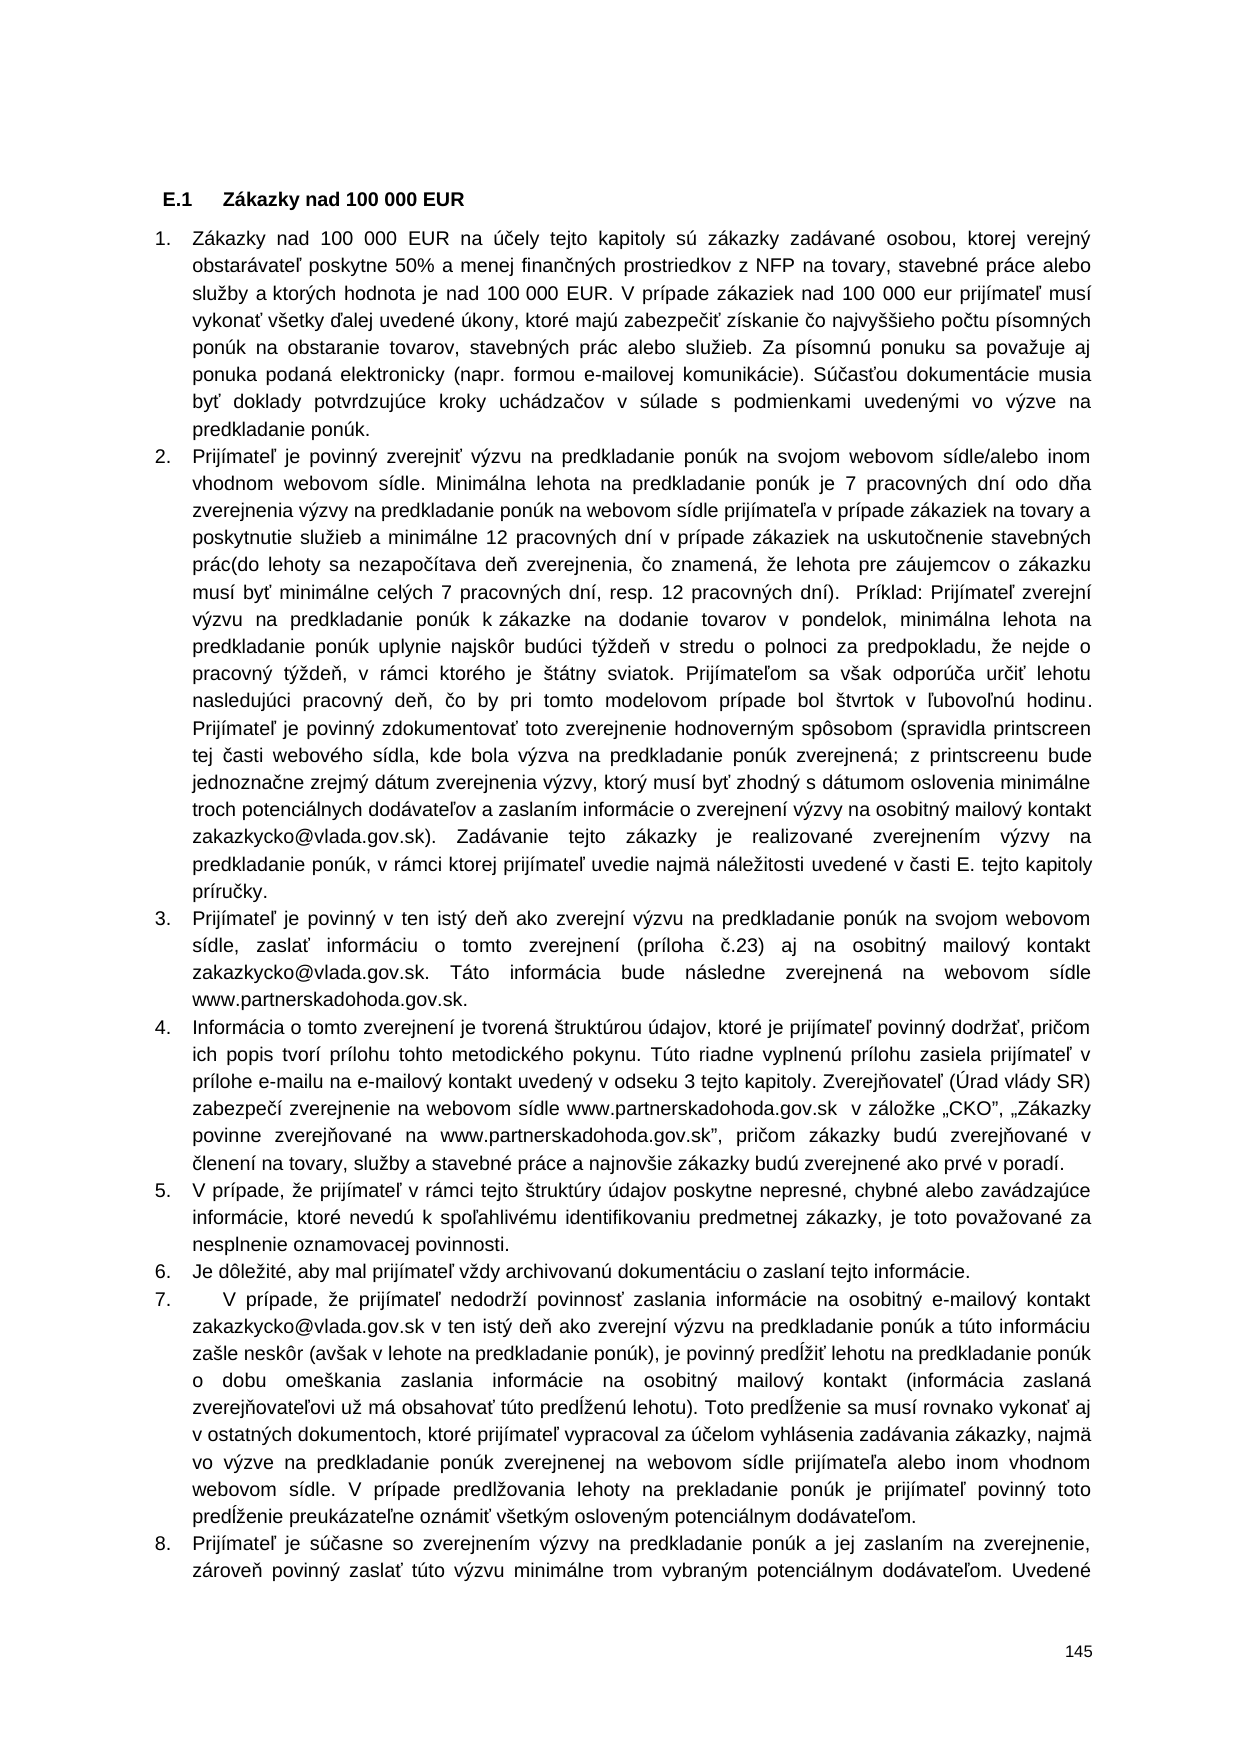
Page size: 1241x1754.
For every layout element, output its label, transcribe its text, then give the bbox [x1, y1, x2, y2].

list V prípade, že prijímateľ nedodrží povinnosť zaslania informácie na osobitný e-mailový kontakt zakazkycko@vlada.gov.sk v ten istý deň ako zverejní výzvu na predkladanie ponúk a túto informáciu zašle neskôr (avšak v lehote na predkladanie ponúk), je povinný predĺžiť lehotu na predkladanie ponúk o dobu omeškania zaslania informácie na osobitný mailový kontakt (informácia zaslaná zverejňovateľovi už má obsahovať túto predĺženú lehotu). Toto predĺženie sa musí rovnako vykonať aj v ostatných dokumentoch, ktoré prijímateľ vypracoval za účelom vyhlásenia zadávania zákazky, najmä vo výzve na predkladanie ponúk zverejnenej na webovom sídle prijímateľa alebo inom vhodnom webovom sídle. V prípade predlžovania lehoty na prekladanie ponúk je prijímateľ povinný toto predĺženie preukázateľne oznámiť všetkým osloveným potenciálnym dodávateľom. [154, 1287, 1092, 1528]
list Zákazky nad 100 000 EUR na účely tejto kapitoly sú zákazky zadávané osobou, ktorej verejný obstarávateľ poskytne 50% a menej finančných prostriedkov z NFP na tovary, stavebné práce alebo služby a ktorých hodnota je nad 100 000 EUR. V prípade zákaziek nad 100 000 eur prijímateľ musí vykonať všetky ďalej uvedené úkony, ktoré majú zabezpečiť získanie čo najvyššieho počtu písomných ponúk na obstaranie tovarov, stavebných prác alebo služieb. Za písomnú ponuku sa považuje aj ponuka podaná elektronicky (napr. formou e-mailovej komunikácie). Súčasťou dokumentácie musia byť doklady potvrdzujúce kroky uchádzačov v súlade s podmienkami uvedenými vo výzve na predkladanie ponúk. [154, 227, 1092, 440]
list V prípade, že prijímateľ v rámci tejto štruktúry údajov poskytne nepresné, chybné alebo zavádzajúce informácie, ktoré nevedú k spoľahlivému identifikovaniu predmetnej zákazky, je toto považované za nesplnenie oznamovacej povinnosti. [154, 1179, 1092, 1256]
list Prijímateľ je povinný zverejniť výzvu na predkladanie ponúk na svojom webovom sídle/alebo inom vhodnom webovom sídle. Minimálna lehota na predkladanie ponúk je 7 pracovných dní odo dňa zverejnenia výzvy na predkladanie ponúk na webovom sídle prijímateľa v prípade zákaziek na tovary a poskytnutie služieb a minimálne 12 pracovných dní v prípade zákaziek na uskutočnenie stavebných prác(do lehoty sa nezapočítava deň zverejnenia, čo znamená, že lehota pre záujemcov o zákazku musí byť minimálne celých 7 pracovných dní, resp. 12 pracovných dní). Príklad: Prijímateľ zverejní výzvu na predkladanie ponúk k zákazke na dodanie tovarov v pondelok, minimálna lehota na predkladanie ponúk uplynie najskôr budúci týždeň v stredu o polnoci za predpokladu, že nejde o pracovný týždeň, v rámci ktorého je štátny sviatok. Prijímateľom sa však odporúča určiť lehotu nasledujúci pracovný deň, čo by pri tomto modelovom prípade bol štvrtok v ľubovoľnú hodinu. Prijímateľ je povinný zdokumentovať toto zverejnenie hodnoverným spôsobom (spravidla printscreen tej časti webového sídla, kde bola výzva na predkladanie ponúk zverejnená; z printscreenu bude jednoznačne zrejmý dátum zverejnenia výzvy, ktorý musí byť zhodný s dátumom oslovenia minimálne troch potenciálnych dodávateľov a zaslaním informácie o zverejnení výzvy na osobitný mailový kontakt zakazkycko@vlada.gov.sk). Zadávanie tejto zákazky je realizované zverejnením výzvy na predkladanie ponúk, v rámci ktorej prijímateľ uvedie najmä náležitosti uvedené v časti E. tejto kapitoly príručky. [154, 444, 1092, 902]
text E.1 Zákazky nad 100 000 EUR [148, 187, 1092, 210]
list Prijímateľ je povinný v ten istý deň ako zverejní výzvu na predkladanie ponúk na svojom webovom sídle, zaslať informáciu o tomto zverejnení (príloha č.23) aj na osobitný mailový kontakt zakazkycko@vlada.gov.sk. Táto informácia bude následne zverejnená na webovom sídle www.partnerskadohoda.gov.sk. [154, 907, 1092, 1011]
list Je dôležité, aby mal prijímateľ vždy archivovanú dokumentáciu o zaslaní tejto informácie. [154, 1260, 1092, 1283]
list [154, 1532, 1092, 1582]
list Informácia o tomto zverejnení je tvorená štruktúrou údajov, ktoré je prijímateľ povinný dodržať, pričom ich popis tvorí prílohu tohto metodického pokynu. Túto riadne vyplnenú prílohu zasiela prijímateľ v prílohe e-mailu na e-mailový kontakt uvedený v odseku 3 tejto kapitoly. Zverejňovateľ (Úrad vlády SR) zabezpečí zverejnenie na webovom sídle www.partnerskadohoda.gov.sk v záložke „CKO”, „Zákazky povinne zverejňované na www.partnerskadohoda.gov.sk”, pričom zákazky budú zverejňované v členení na tovary, služby a stavebné práce a najnovšie zákazky budú zverejnené ako prvé v poradí. [154, 1016, 1092, 1174]
